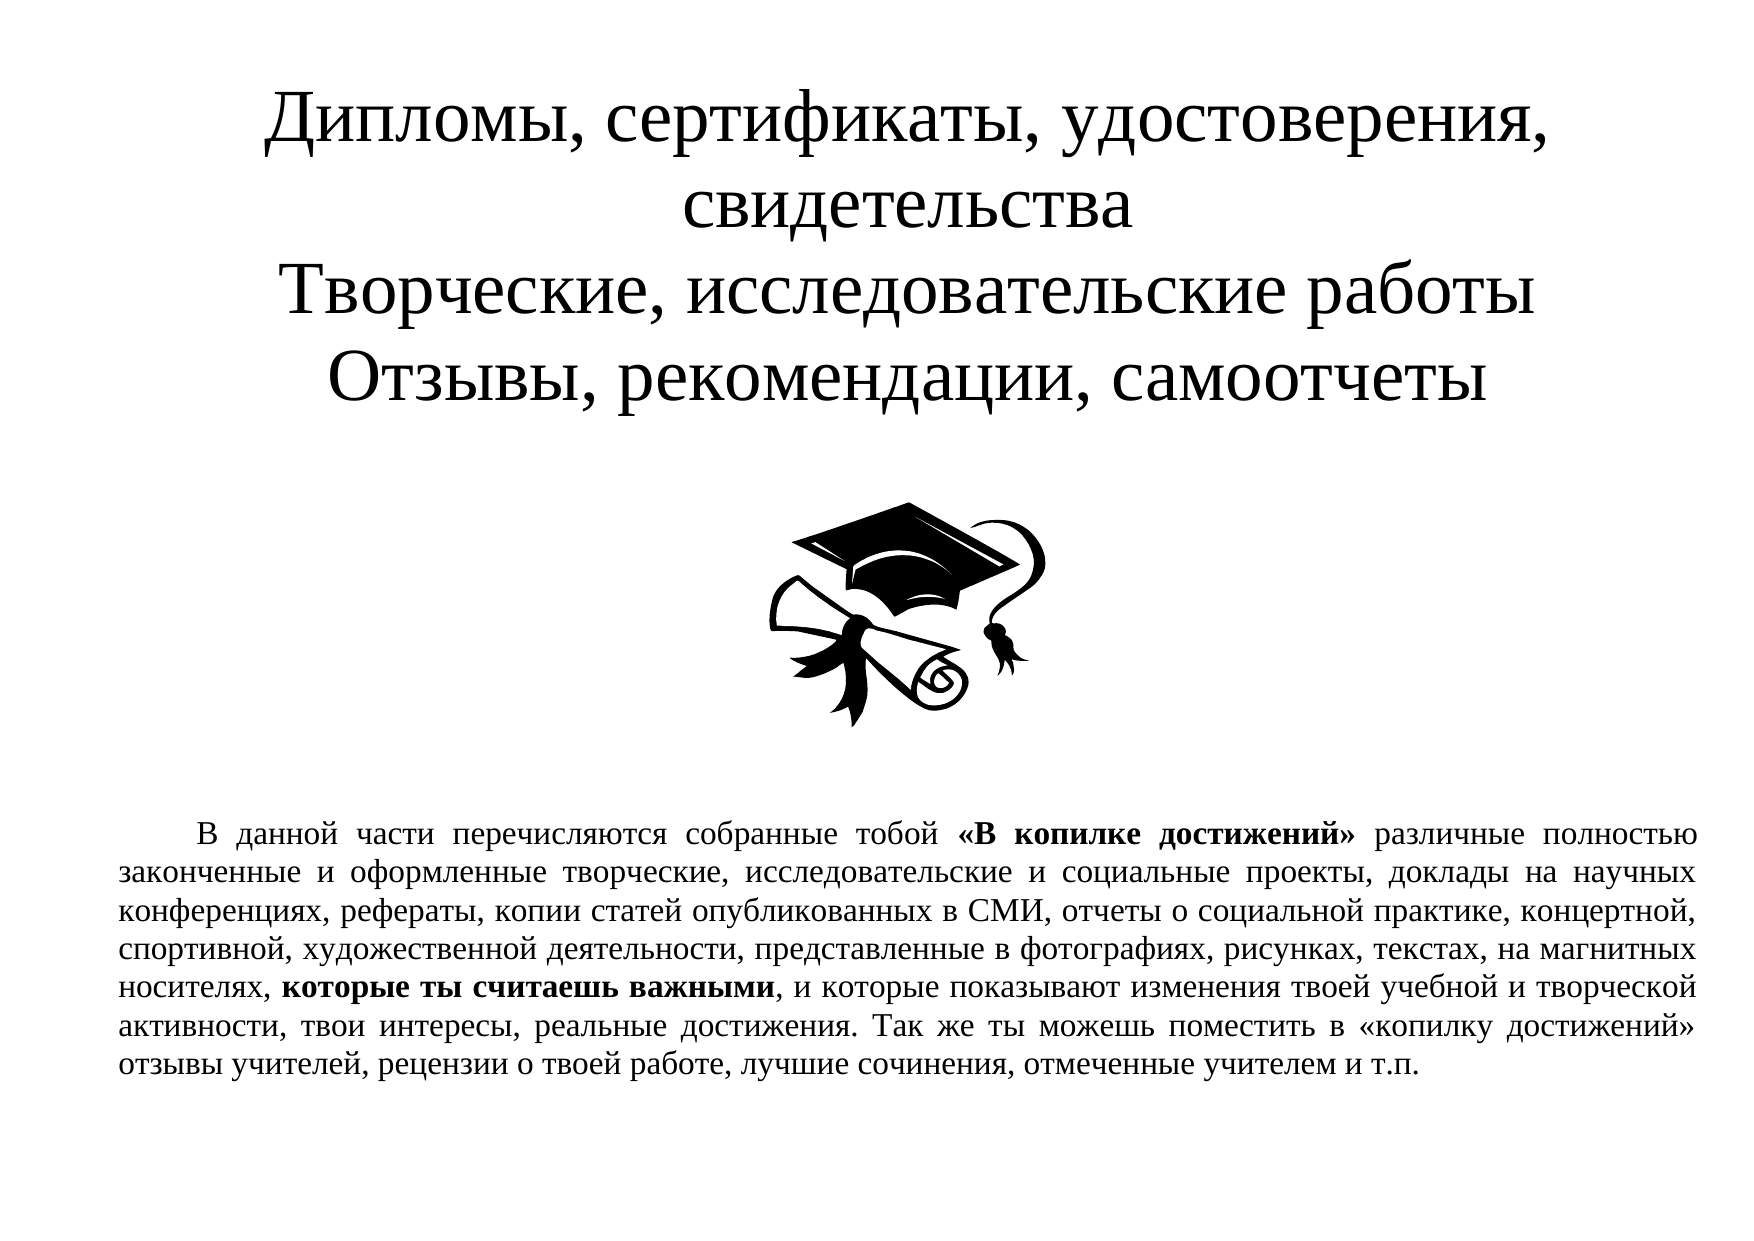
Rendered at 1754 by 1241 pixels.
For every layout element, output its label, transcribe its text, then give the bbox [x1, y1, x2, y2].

text Отзывы, рекомендации, самоотчеты [118, 330, 1698, 416]
text В данной части перечисляются собранные тобой «В копилке достижений» различные полностью законченные и оформленные творческие, исследовательские и социальные проекты, доклады на научных конференциях, рефераты, копии статей опубликованных в СМИ, отчеты о социальной практике, концертной, спортивной, художественной деятельности, представленные в фотографиях, рисунках, текстах, на магнитных носителях, которые ты считаешь важными, и которые показывают изменения твоей учебной и творческой активности, твои интересы, реальные достижения. Так же ты можешь поместить в «копилку достижений» отзывы учителей, рецензии о твоей работе, лучшие сочинения, отмеченные учителем и т.п. [118, 813, 1698, 1082]
text Творческие, исследовательские работы [118, 243, 1698, 330]
text Дипломы, сертификаты, удостоверения, свидетельства [118, 71, 1698, 243]
